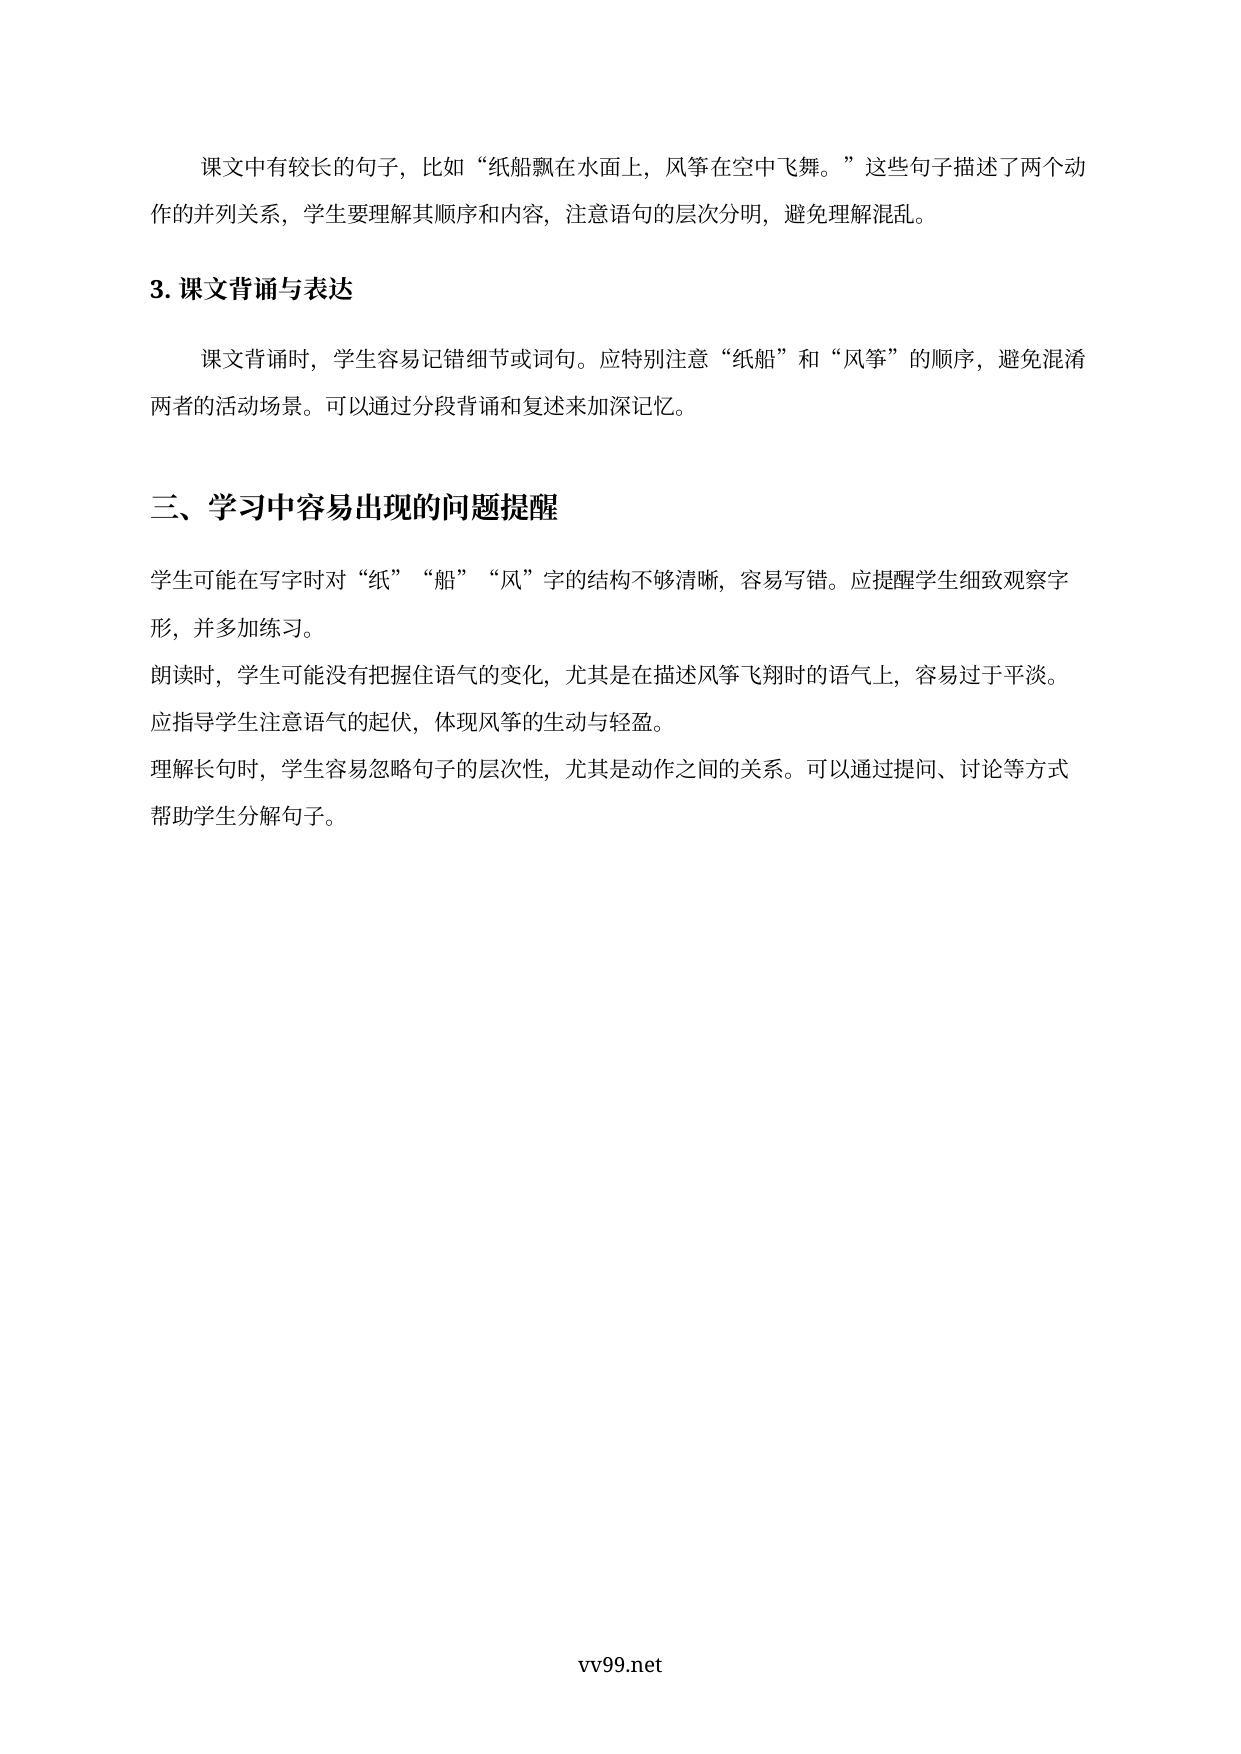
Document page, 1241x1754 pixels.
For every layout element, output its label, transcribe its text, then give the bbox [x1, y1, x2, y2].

text 课文中有较长的句子，比如“纸船飘在水面上，风筝在空中飞舞。”这些句子描述了两个动作的并列关系，学生要理解其顺序和内容，注意语句的层次分明，避免理解混乱。 [150, 150, 1090, 229]
text 朗读时，学生可能没有把握住语气的变化，尤其是在描述风筝飞翔时的语气上，容易过于平淡。应指导学生注意语气的起伏，体现风筝的生动与轻盈。 [150, 658, 1090, 737]
text 学生可能在写字时对“纸”“船”“风”字的结构不够清晰，容易写错。应提醒学生细致观察字形，并多加练习。 [150, 563, 1090, 642]
text 课文背诵时，学生容易记错细节或词句。应特别注意“纸船”和“风筝”的顺序，避免混淆两者的活动场景。可以通过分段背诵和复述来加深记忆。 [150, 342, 1090, 421]
text 理解长句时，学生容易忽略句子的层次性，尤其是动作之间的关系。可以通过提问、讨论等方式帮助学生分解句子。 [150, 752, 1090, 831]
subtitle 3. 课文背诵与表达 [150, 269, 1090, 305]
subtitle 三、学习中容易出现的问题提醒 [150, 485, 1090, 527]
